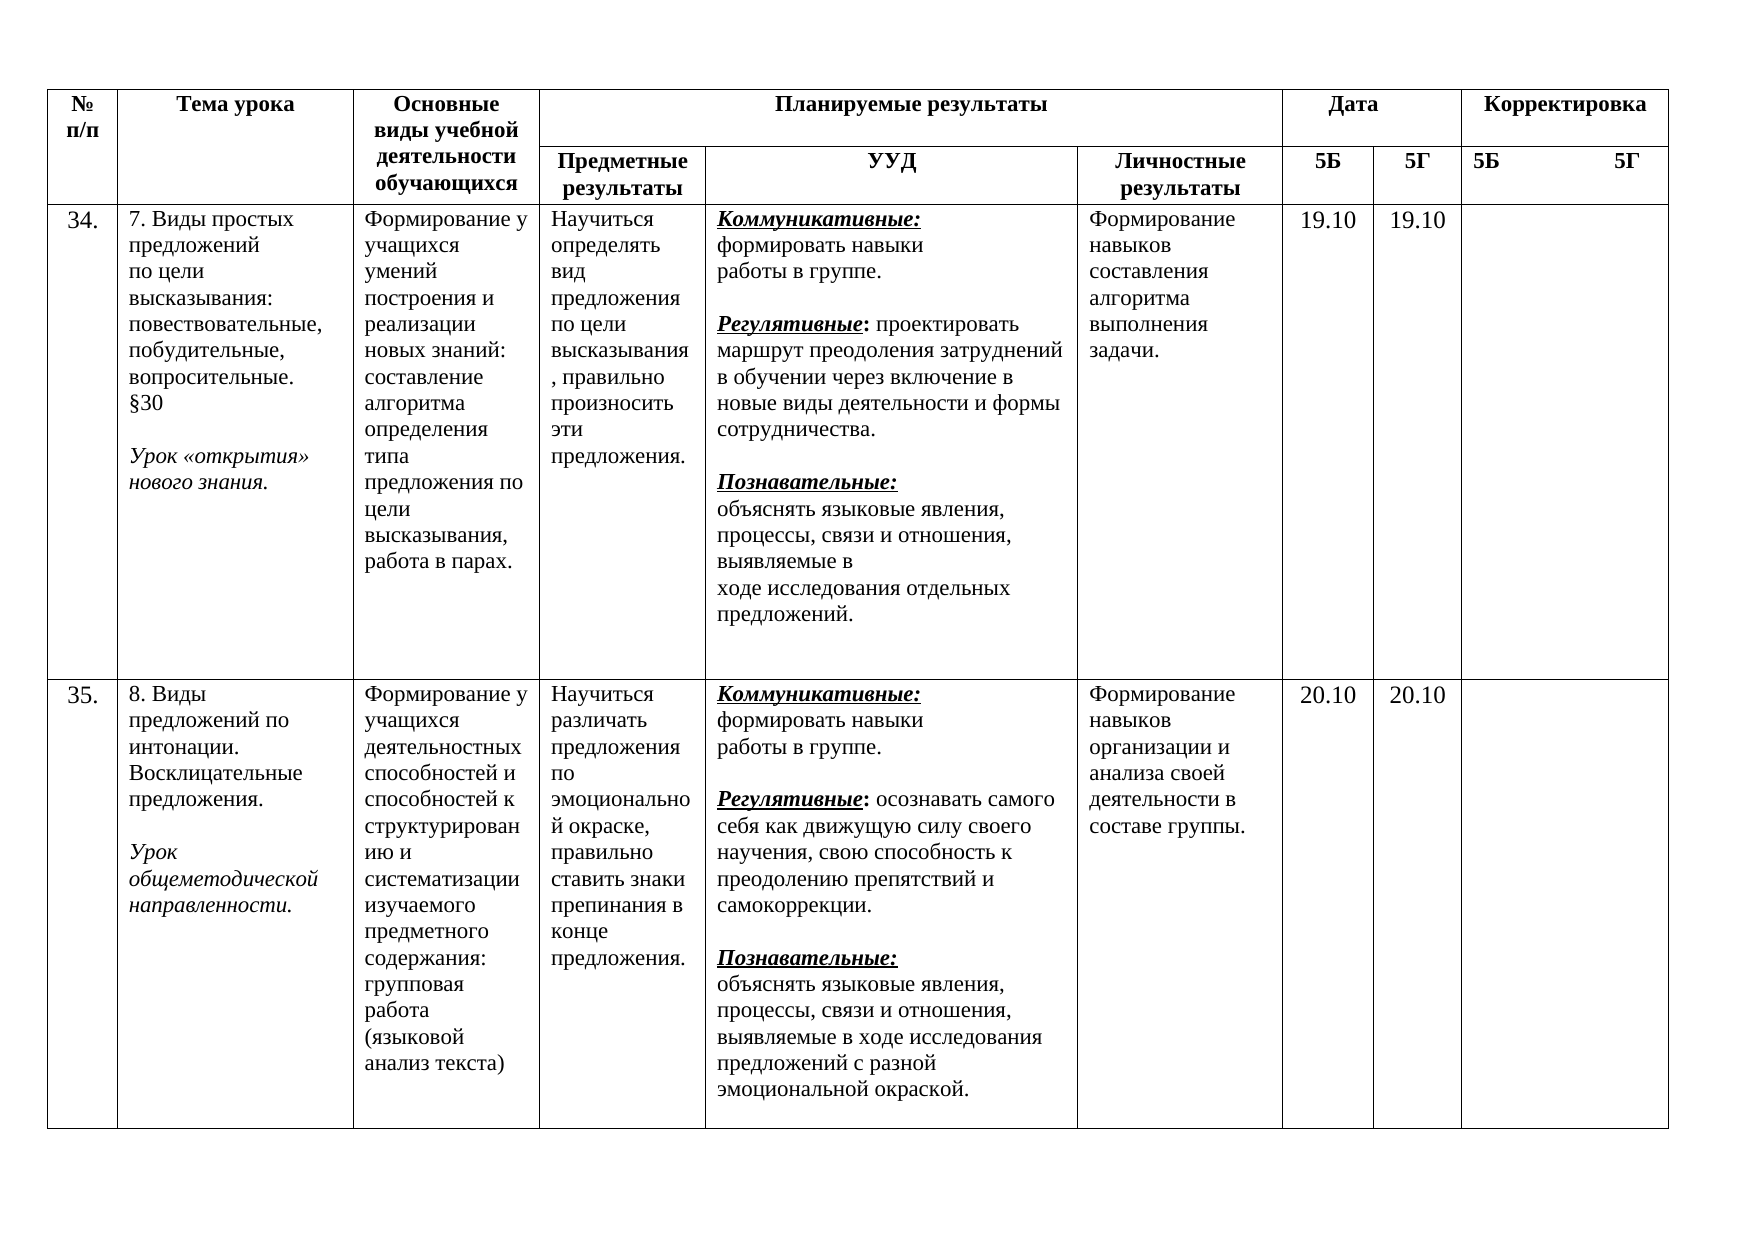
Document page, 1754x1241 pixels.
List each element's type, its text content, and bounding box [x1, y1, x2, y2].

table_cell УУД [706, 147, 1077, 204]
table_cell Формирование у учащихся умений построения и реализации новых знаний: составление алгоритма определения типа предложения по цели высказывания, работа в парах. [354, 205, 539, 679]
table_cell 5Г [1374, 147, 1461, 204]
table_cell Формирование у учащихся деятельностных способностей и способностей к структурированию и систематизации изучаемого предметного содержания: групповая работа (языковой анализ текста) [354, 680, 539, 1128]
table_cell Формирование навыков организации и анализа своей деятельности в составе группы. [1078, 680, 1282, 1128]
table_cell Научиться определять вид предложения по цели высказывания, правильно произносить эти предложения. [540, 205, 705, 679]
table_cell 20.10 [1374, 680, 1461, 1128]
table_header Дата [1283, 90, 1461, 146]
table_cell Формирование навыков составления алгоритма выполнения задачи. [1078, 205, 1282, 679]
table_cell 5Б [1283, 147, 1373, 204]
table_header Основные виды учебной деятельности обучающихся [354, 90, 539, 204]
table_cell Предметные результаты [540, 147, 705, 204]
table_cell [1462, 205, 1668, 679]
table_cell 19.10 [1374, 205, 1461, 679]
table_cell [1462, 680, 1668, 1128]
table_cell 7. Виды простых предложений по цели высказывания: повествовательные, побудительные, вопросительные. §30 Урок «открытия» нового знания. [118, 205, 353, 679]
table_cell Коммуникативные: формировать навыки работы в группе. Регулятивные: осознавать самого себя как движущую силу своего научения, свою способность к преодолению препятствий и самокоррекции. Познавательные: объяснять языковые явления, процессы, связи и отношения, выявляемые в ходе исследования предложений с разной эмоциональной окраской. [706, 680, 1077, 1128]
table_header № п/п [48, 90, 117, 204]
table_cell Научиться различать предложения по эмоциональной окраске, правильно ставить знаки препинания в конце предложения. [540, 680, 705, 1128]
table_cell 20.10 [1283, 680, 1373, 1128]
table_cell 35. [48, 680, 117, 1128]
table_cell 8. Виды предложений по интонации. Восклицательные предложения. Урок общеметодической направленности. [118, 680, 353, 1128]
table_header Корректировка [1462, 90, 1668, 146]
table_header Тема урока [118, 90, 353, 204]
table_cell 34. [48, 205, 117, 679]
table_header Планируемые результаты [540, 90, 1282, 146]
table_cell Коммуникативные: формировать навыки работы в группе. Регулятивные: проектировать маршрут преодоления затруднений в обучении через включение в новые виды деятельности и формы сотрудничества. Познавательные: объяснять языковые явления, процессы, связи и отношения, выявляемые в ходе исследования отдельных предложений. [706, 205, 1077, 679]
table_cell 19.10 [1283, 205, 1373, 679]
table_cell 5Б 5Г [1462, 147, 1668, 204]
table_cell Личностные результаты [1078, 147, 1282, 204]
